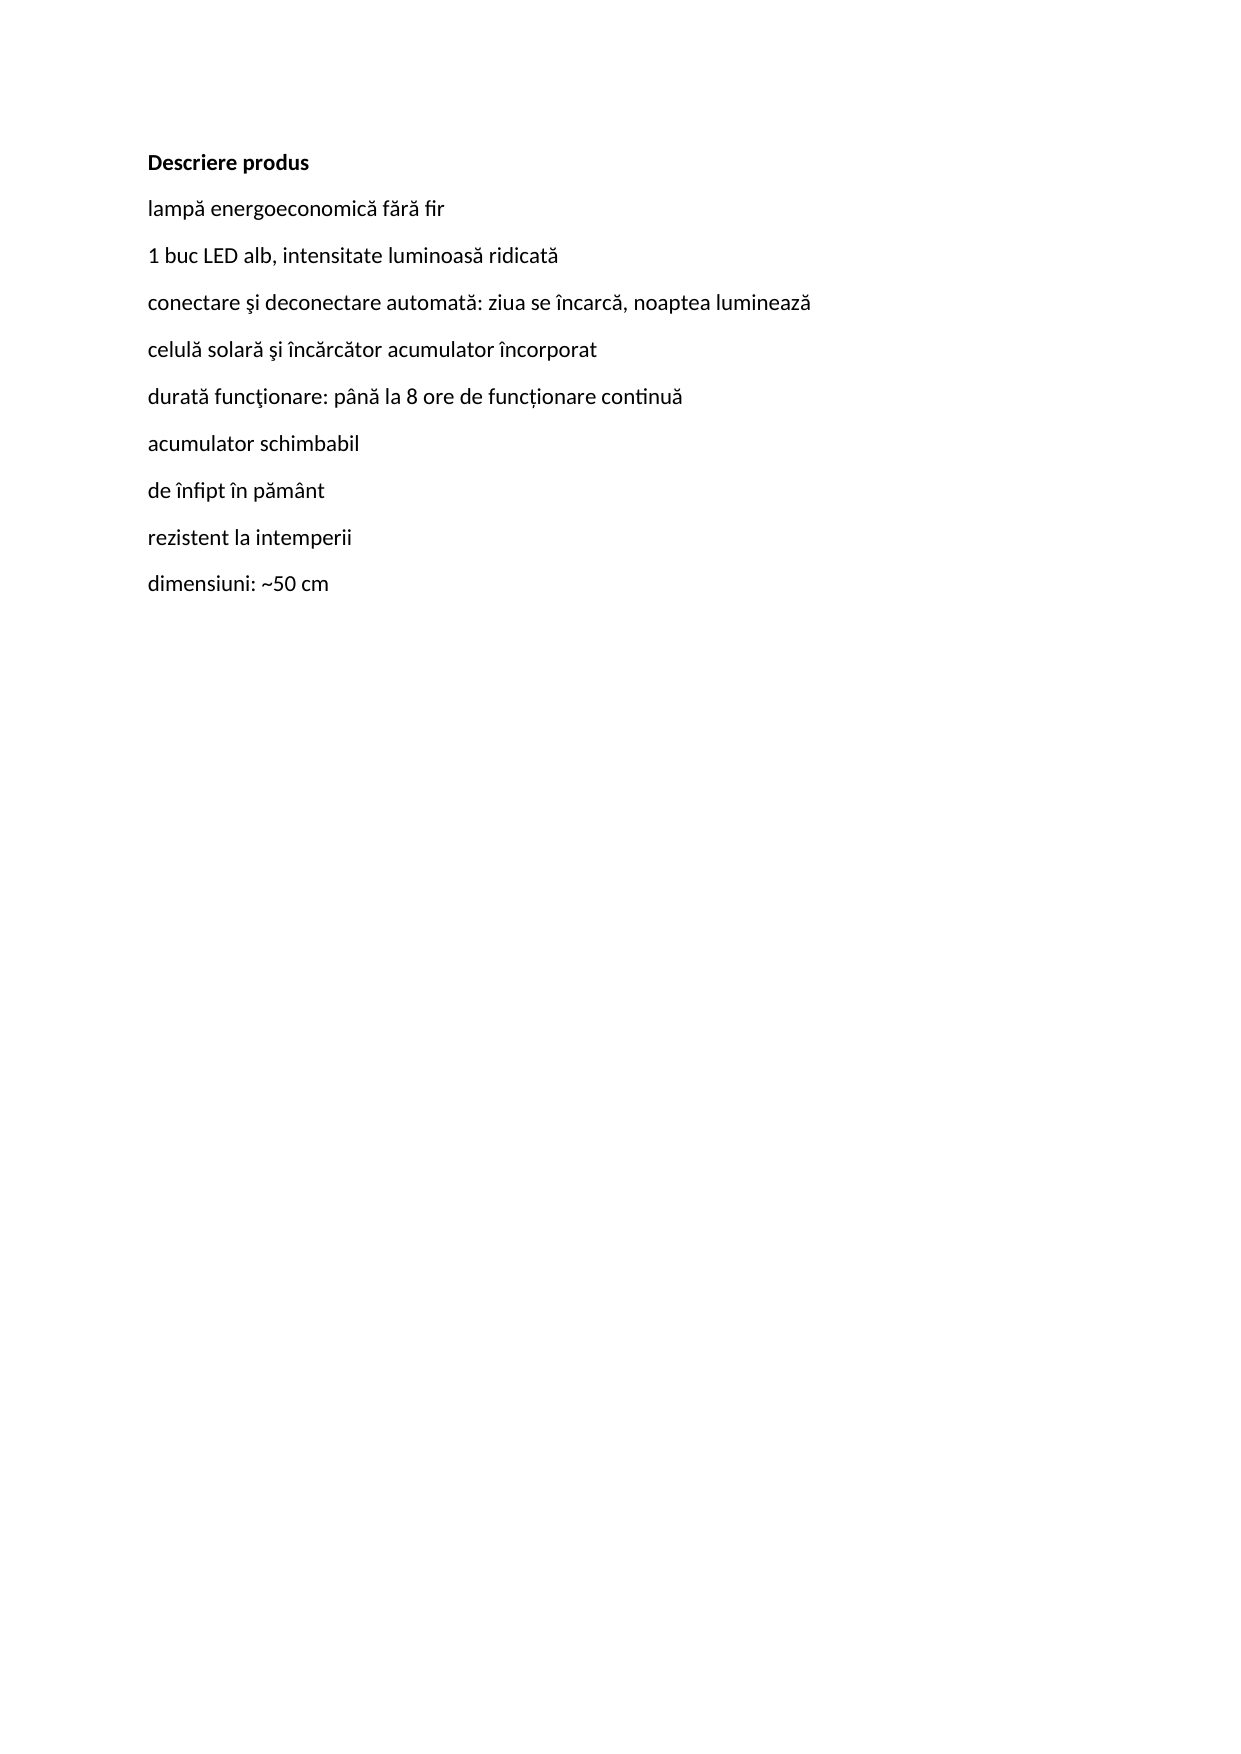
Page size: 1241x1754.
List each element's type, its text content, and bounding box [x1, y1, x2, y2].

text dimensiuni: ~50 cm [148, 569, 1093, 597]
text lampă energoeconomică fără fir [148, 194, 1093, 222]
text durată funcţionare: până la 8 ore de funcționare continuă [148, 382, 1093, 410]
text acumulator schimbabil [148, 429, 1093, 457]
text Descriere produs [148, 148, 1093, 176]
text de înfipt în pământ [148, 476, 1093, 504]
text conectare şi deconectare automată: ziua se încarcă, noaptea luminează [148, 288, 1093, 316]
text rezistent la intemperii [148, 523, 1093, 551]
text 1 buc LED alb, intensitate luminoasă ridicată [148, 241, 1093, 269]
text celulă solară şi încărcător acumulator încorporat [148, 335, 1093, 363]
